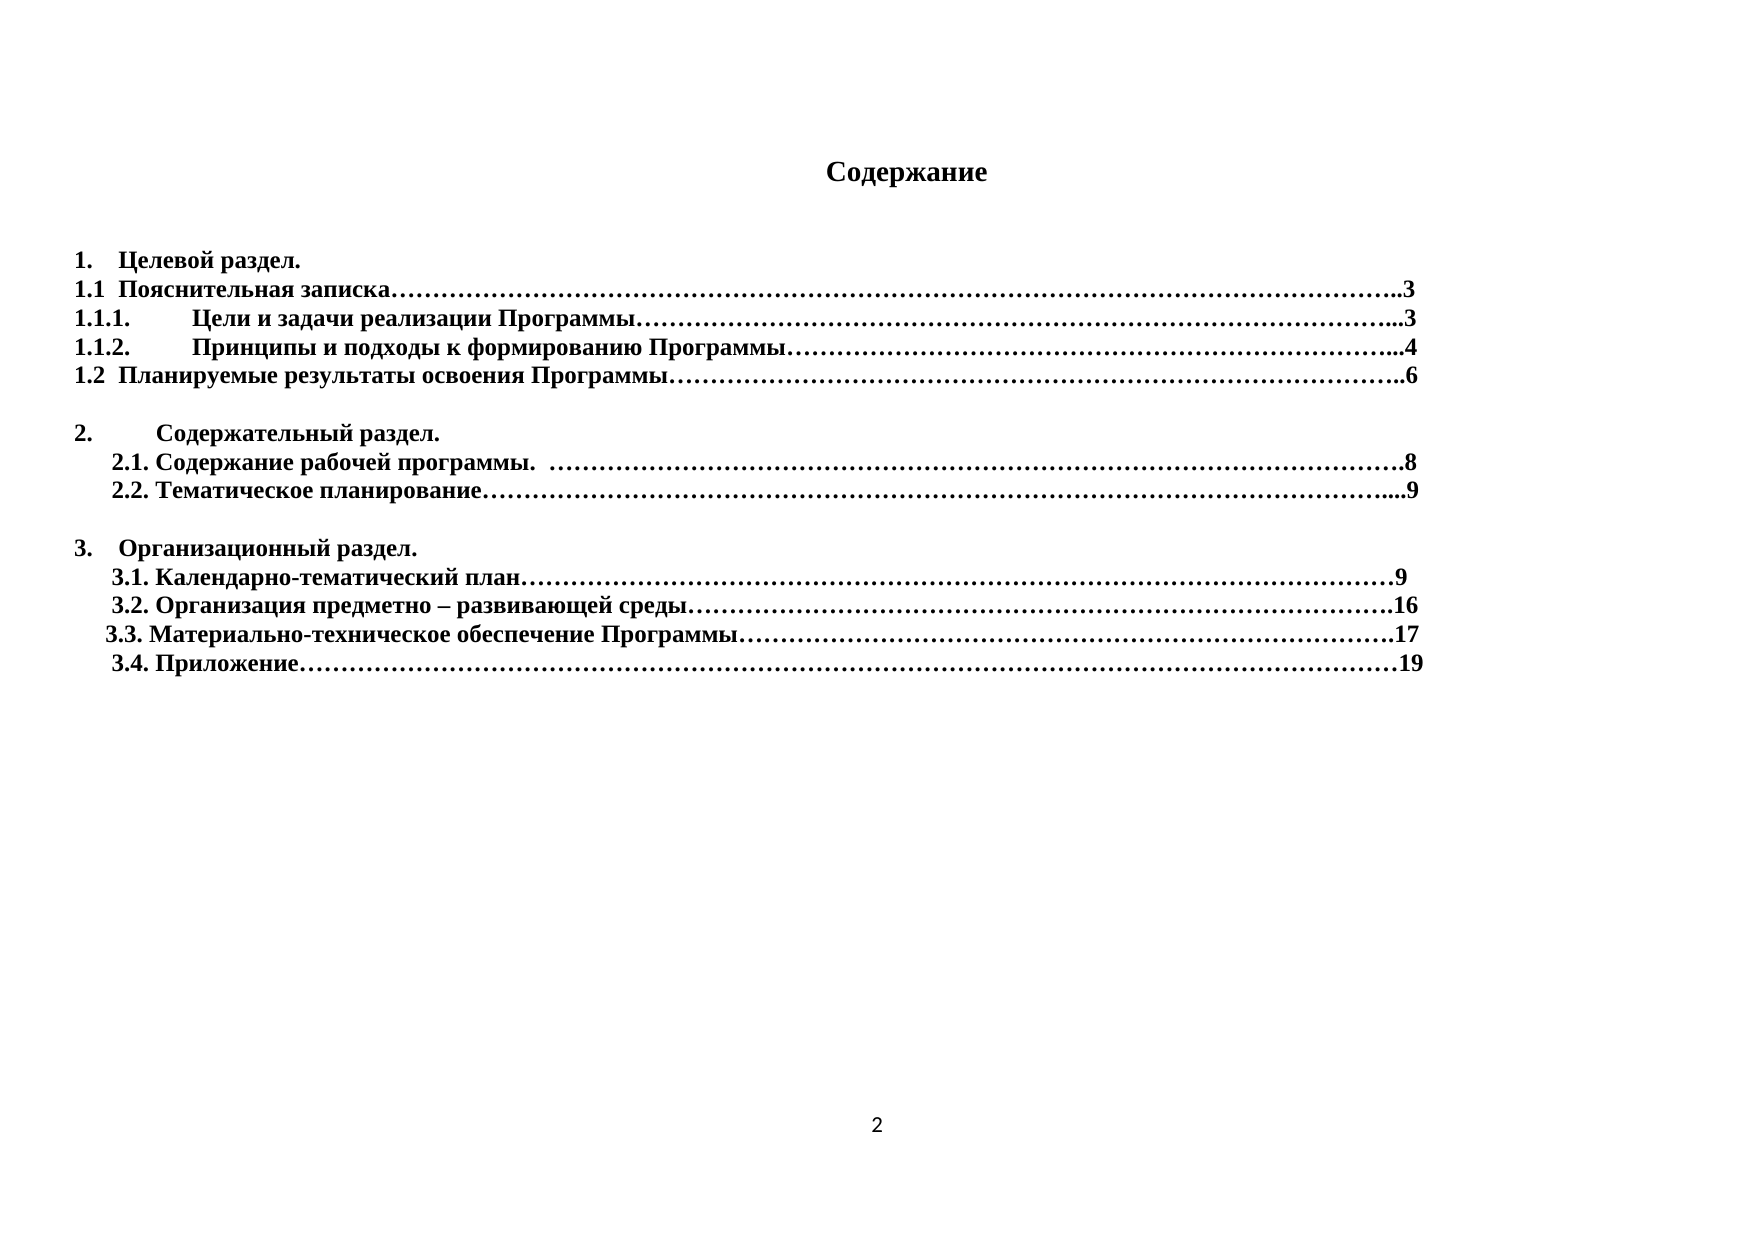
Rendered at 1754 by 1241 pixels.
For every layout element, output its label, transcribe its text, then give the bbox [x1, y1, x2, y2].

text 1.1.2. Принципы и подходы к формированию Программы………………………………………………………………...4 [74, 332, 1680, 361]
text 1.2 Планируемые результаты освоения Программы……………………………………………………………………………..6 [74, 361, 1680, 389]
text 3.4. Приложение……………………………………………………………………………………………………………………19 [74, 648, 1680, 677]
text 1. Целевой раздел. [74, 246, 1680, 274]
text 1.1.1. Цели и задачи реализации Программы………………………………………………………………………………...3 [74, 303, 1680, 332]
text Содержание [177, 154, 1636, 188]
text 2. Содержательный раздел. [74, 418, 1680, 447]
text 2.1. Содержание рабочей программы. ………………………………………………………………………………………….8 [74, 447, 1680, 476]
text 3.1. Календарно-тематический план……………………………………………………………………………………………9 [74, 562, 1680, 591]
text 3.3. Материально-техническое обеспечение Программы…………………………………………………………………….17 [74, 619, 1680, 648]
text 2.2. Тематическое планирование………………………………………………………………………………………………....9 [74, 476, 1680, 504]
text 1.1 Пояснительная записка…………………………………………………………………………………………………………..3 [74, 274, 1680, 303]
text 3.2. Организация предметно – развивающей среды………………………………………………………………………….16 [74, 591, 1680, 619]
text 3. Организационный раздел. [74, 533, 1680, 562]
